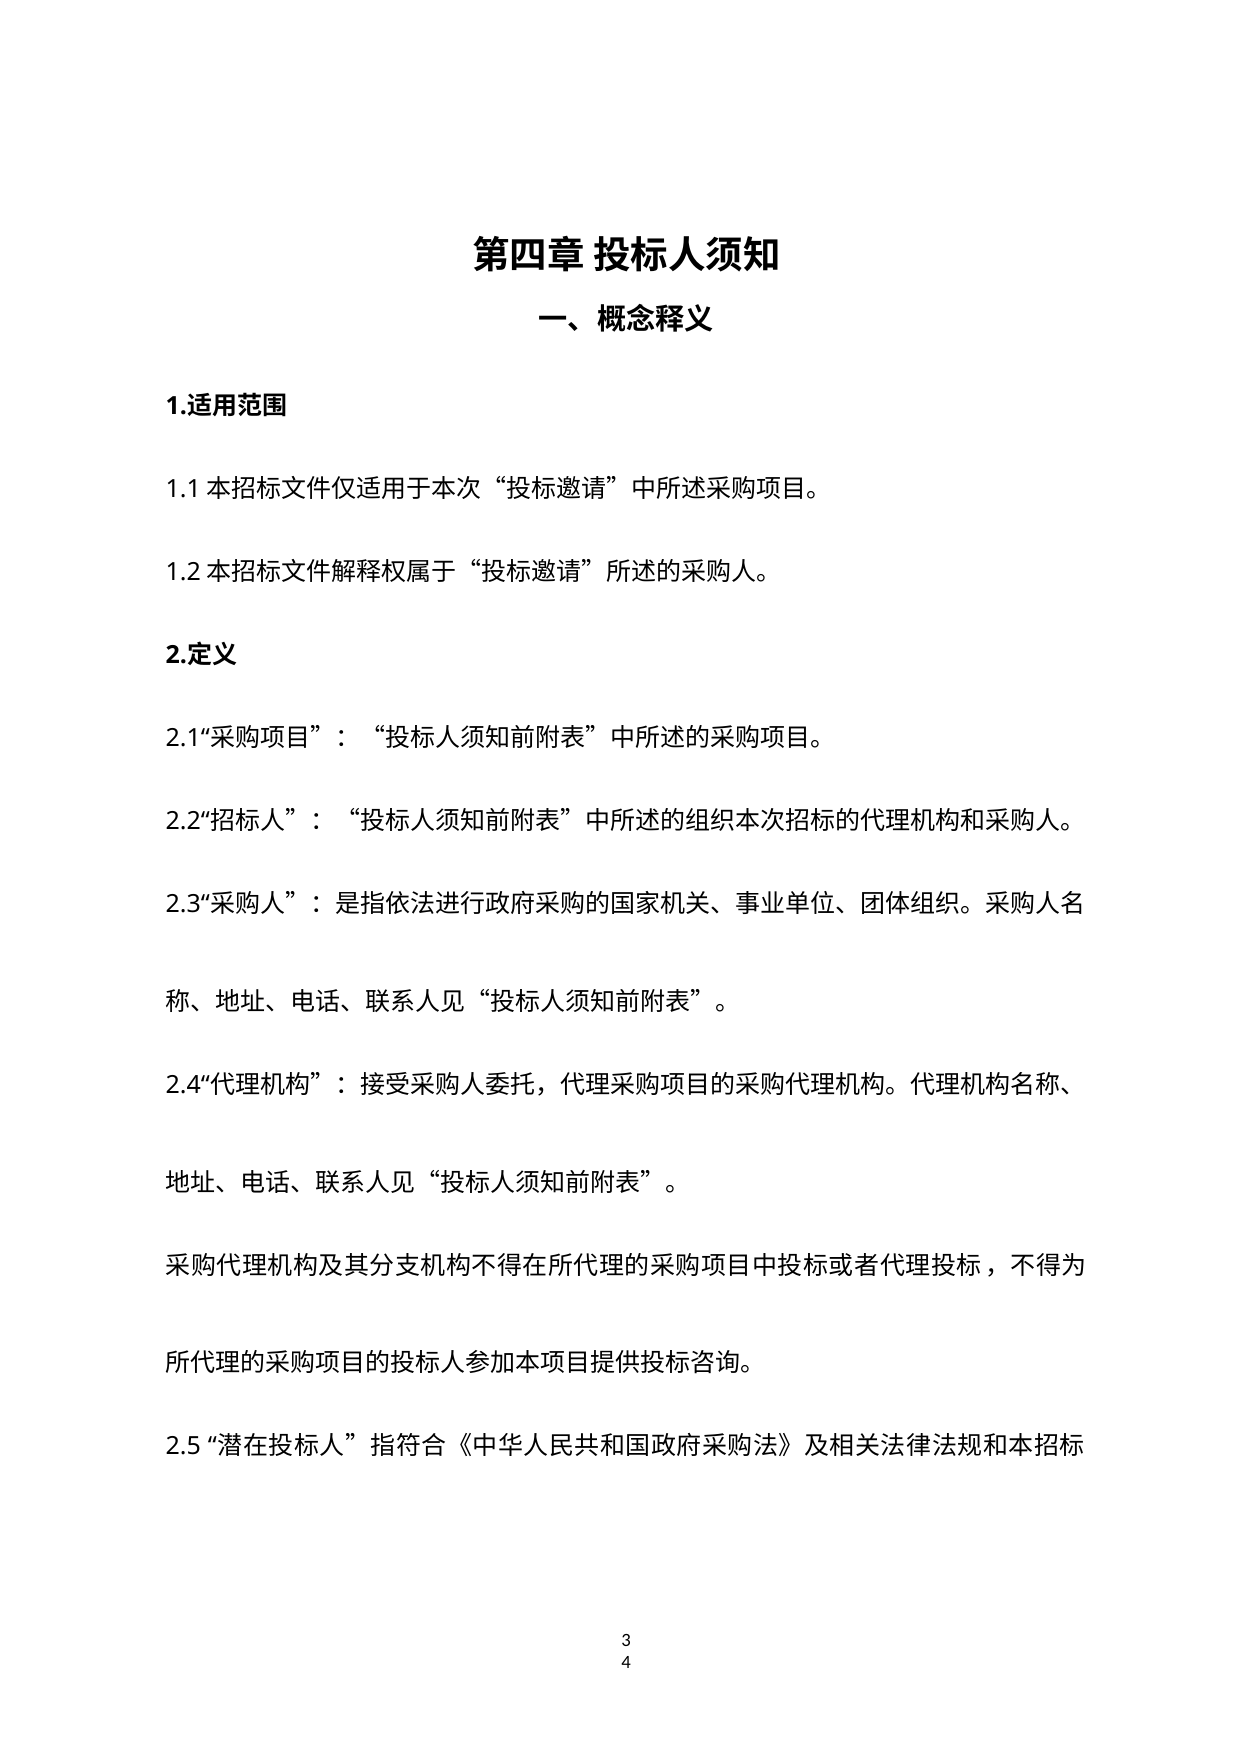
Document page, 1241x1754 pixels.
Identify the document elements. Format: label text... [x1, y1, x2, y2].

text 采购代理机构及其分支机构不得在所代理的采购项目中投标或者代理投标，不得为所代理的采购项目的投标人参加本项目提供投标咨询。 [165, 1231, 1087, 1393]
text 2.2“招标人”：“投标人须知前附表”中所述的组织本次招标的代理机构和采购人。 [165, 786, 1087, 851]
text 2.1“采购项目”：“投标人须知前附表”中所述的采购项目。 [165, 703, 1087, 768]
text 2.4“代理机构”：接受采购人委托，代理采购项目的采购代理机构。代理机构名称、地址、电话、联系人见“投标人须知前附表”。 [165, 1050, 1087, 1213]
text 1.2本招标文件解释权属于“投标邀请”所述的采购人。 [165, 537, 1087, 602]
text 2.3“采购人”：是指依法进行政府采购的国家机关、事业单位、团体组织。采购人名称、地址、电话、联系人见“投标人须知前附表”。 [165, 869, 1087, 1032]
list 第四章 投标人须知 [165, 219, 1087, 284]
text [165, 1411, 1087, 1476]
text 2.定义 [165, 620, 1087, 685]
text 一、概念释义 [165, 284, 1087, 349]
text 1.适用范围 [165, 371, 1087, 436]
text 1.1本招标文件仅适用于本次“投标邀请”中所述采购项目。 [165, 454, 1087, 519]
